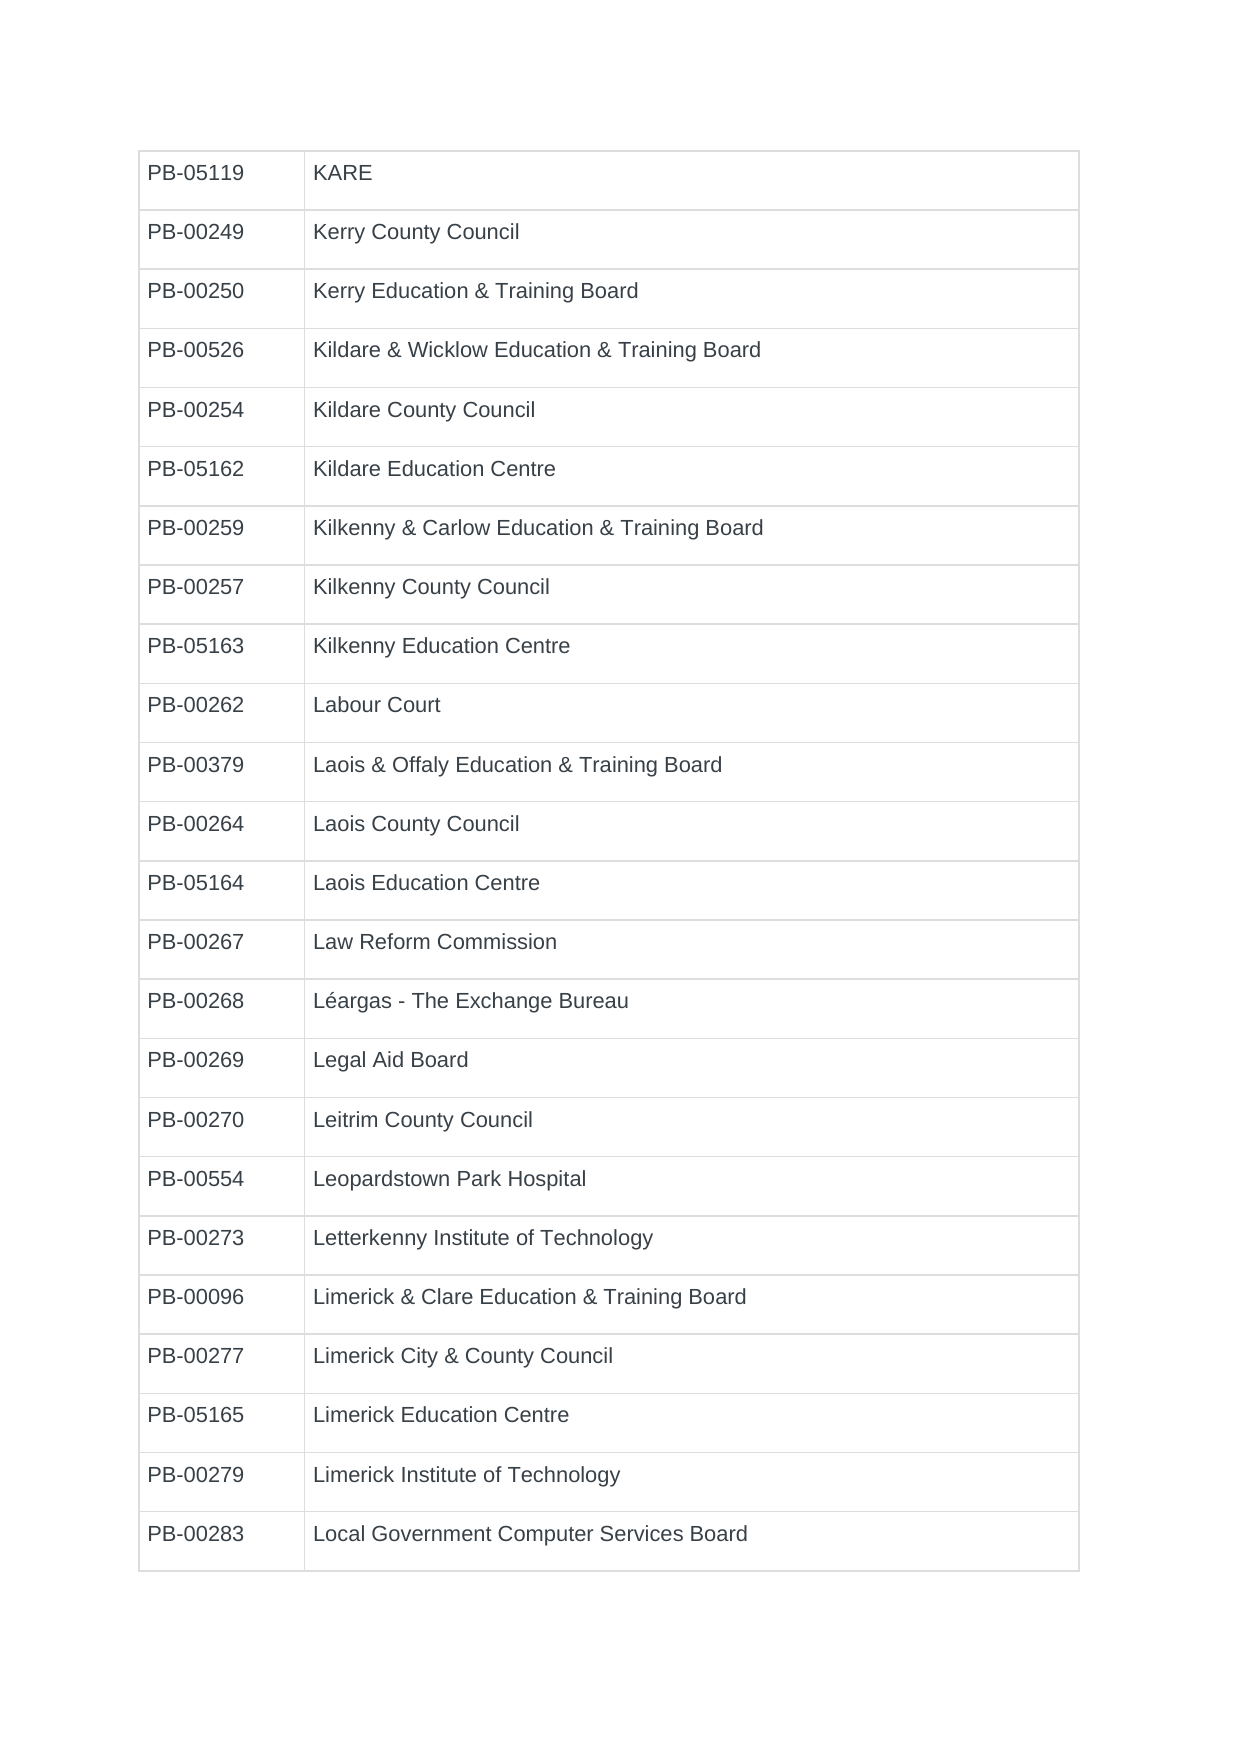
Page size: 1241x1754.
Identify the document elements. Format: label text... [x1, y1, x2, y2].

table_cell Legal Aid Board [305, 1039, 1078, 1097]
table_cell PB-00379 [140, 743, 304, 801]
table_cell Limerick City & County Council [305, 1335, 1078, 1392]
table_cell PB-00259 [140, 507, 304, 564]
table_cell Kilkenny Education Centre [305, 625, 1078, 682]
table_cell Kilkenny County Council [305, 566, 1078, 623]
table_cell PB-05119 [140, 152, 304, 209]
table_cell KARE [305, 152, 1078, 209]
table_cell PB-00270 [140, 1098, 304, 1156]
table_cell Leitrim County Council [305, 1098, 1078, 1156]
table_cell Local Government Computer Services Board [305, 1512, 1078, 1570]
table_cell PB-00279 [140, 1453, 304, 1511]
table_cell PB-00267 [140, 921, 304, 978]
table_cell PB-05165 [140, 1394, 304, 1452]
table_cell Laois & Offaly Education & Training Board [305, 743, 1078, 801]
table_cell PB-00257 [140, 566, 304, 623]
table_cell Labour Court [305, 684, 1078, 742]
table_cell PB-00254 [140, 388, 304, 446]
table_cell Laois Education Centre [305, 862, 1078, 919]
table_cell PB-00269 [140, 1039, 304, 1097]
table_cell Kerry Education & Training Board [305, 270, 1078, 327]
table_cell Letterkenny Institute of Technology [305, 1217, 1078, 1274]
table_cell PB-00096 [140, 1276, 304, 1333]
table_cell Kilkenny & Carlow Education & Training Board [305, 507, 1078, 564]
table_cell PB-05163 [140, 625, 304, 682]
table_cell Kildare County Council [305, 388, 1078, 446]
table_cell PB-00249 [140, 211, 304, 268]
table_cell PB-00277 [140, 1335, 304, 1392]
table_cell Kerry County Council [305, 211, 1078, 268]
table_cell PB-00262 [140, 684, 304, 742]
table_cell Kildare Education Centre [305, 447, 1078, 505]
table_cell PB-00250 [140, 270, 304, 327]
table_cell PB-00283 [140, 1512, 304, 1570]
table_cell PB-05162 [140, 447, 304, 505]
table_cell PB-00554 [140, 1157, 304, 1215]
table_cell Leopardstown Park Hospital [305, 1157, 1078, 1215]
table_cell PB-00268 [140, 980, 304, 1037]
table_cell Léargas - The Exchange Bureau [305, 980, 1078, 1037]
table_cell Kildare & Wicklow Education & Training Board [305, 329, 1078, 387]
table_cell Limerick Institute of Technology [305, 1453, 1078, 1511]
table_cell Law Reform Commission [305, 921, 1078, 978]
table_cell PB-00273 [140, 1217, 304, 1274]
table_cell Limerick Education Centre [305, 1394, 1078, 1452]
table_cell Laois County Council [305, 802, 1078, 860]
table_cell Limerick & Clare Education & Training Board [305, 1276, 1078, 1333]
table_cell PB-00264 [140, 802, 304, 860]
table_cell PB-00526 [140, 329, 304, 387]
table_cell PB-05164 [140, 862, 304, 919]
